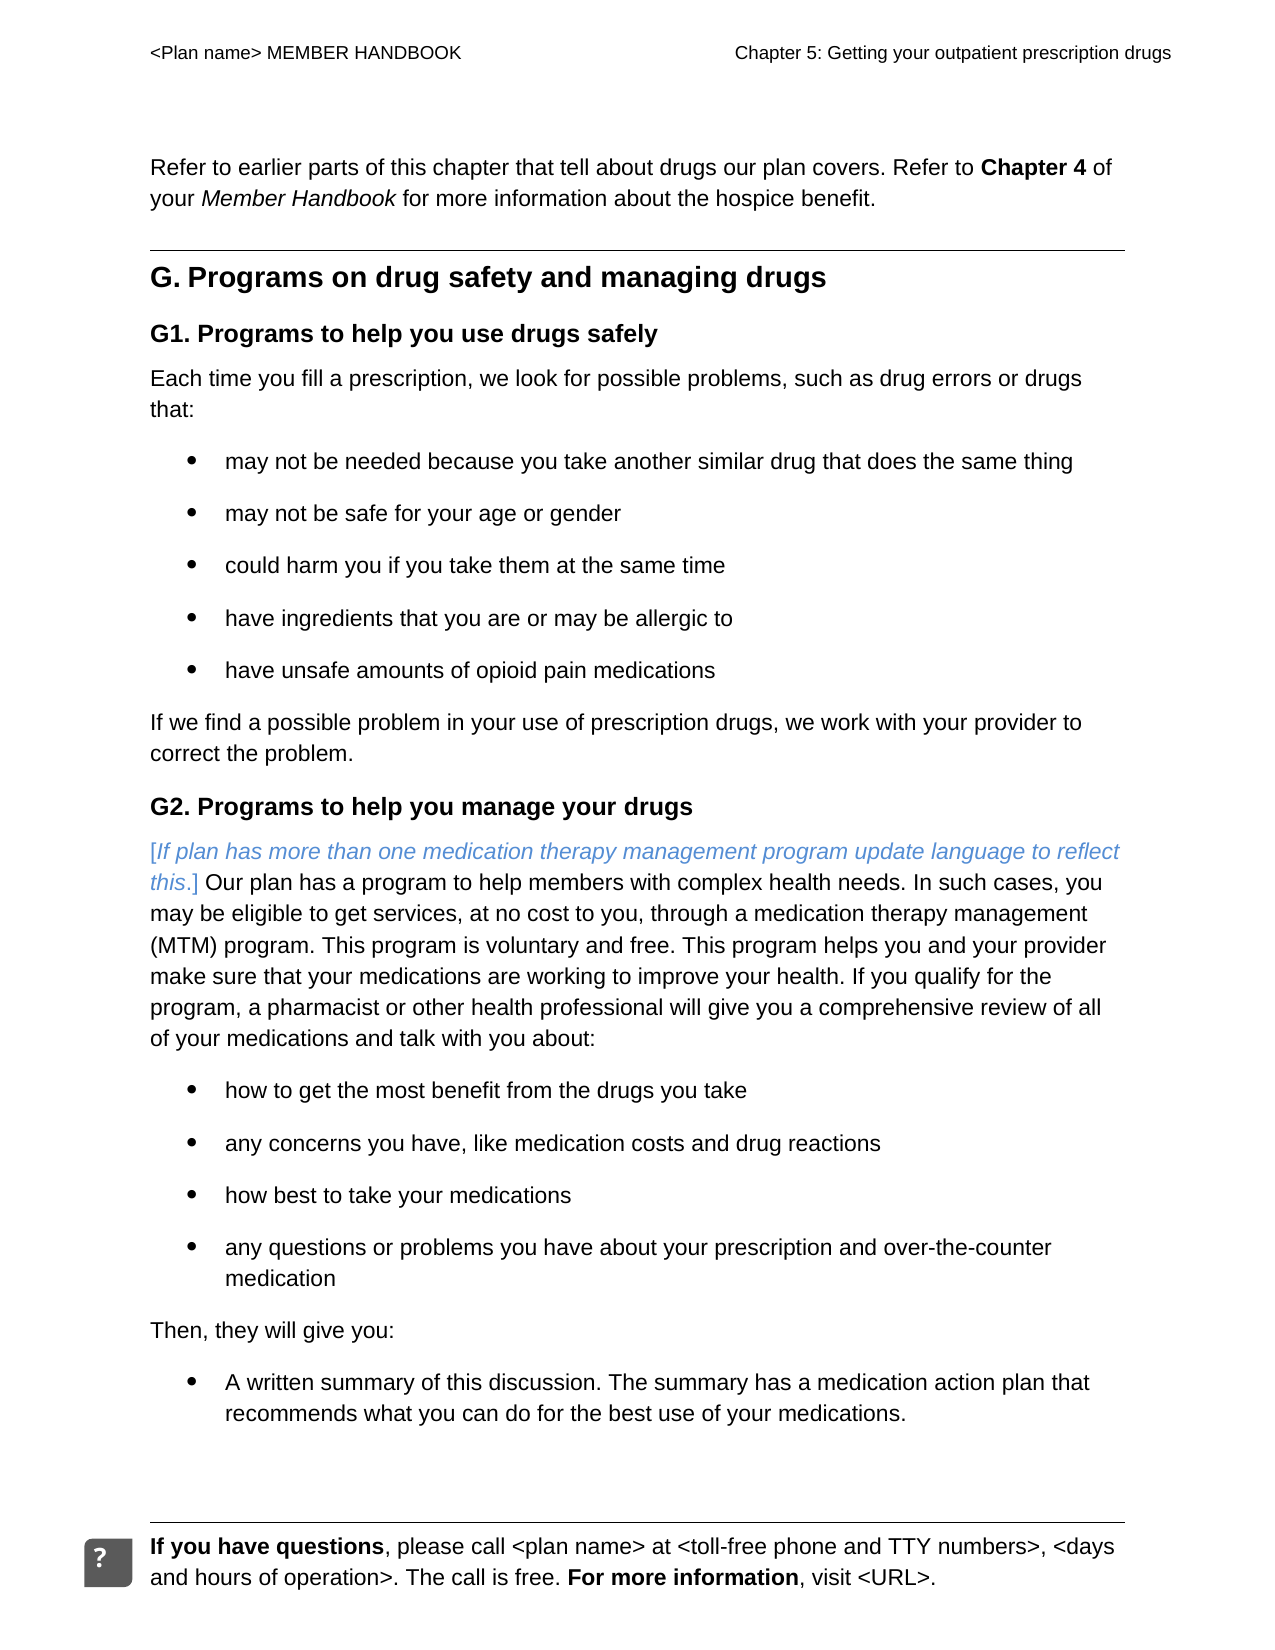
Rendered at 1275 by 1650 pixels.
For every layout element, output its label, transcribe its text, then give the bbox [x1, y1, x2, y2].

list how best to take your medications [187, 1178, 1125, 1209]
list any questions or problems you have about your prescription and over-the-counter medication [187, 1230, 1125, 1293]
list how to get the most benefit from the drugs you take [187, 1074, 1125, 1105]
list have ingredients that you are or may be allergic to [187, 601, 1125, 632]
text [If plan has more than one medication therapy management program update language to reflect this.] Our plan has a program to help members with complex health needs. In such cases, you may be eligible to get services, at no cost to you, through a medication therapy management (MTM) program. This program is voluntary and free. This program helps you and your provider make sure that your medications are working to improve your health. If you qualify for the program, a pharmacist or other health professional will give you a comprehensive review of all of your medications and talk with you about: [150, 834, 1125, 1053]
text Each time you fill a prescription, we look for possible problems, such as drug errors or drugs that: [150, 361, 1125, 424]
list may not be safe for your age or gender [187, 497, 1125, 528]
list A written summary of this discussion. The summary has a medication action plan that recommends what you can do for the best use of your medications. [187, 1366, 1125, 1428]
text Refer to earlier parts of this chapter that tell about drugs our plan covers. Refer to Chapter 4 of your Member Handbook for more information about the hospice benefit. [150, 150, 1125, 212]
list any concerns you have, like medication costs and drug reactions [187, 1126, 1125, 1157]
list have unsafe amounts of opioid pain medications [187, 653, 1125, 684]
subtitle G1. Programs to help you use drugs safely [150, 316, 1050, 349]
text If we find a possible problem in your use of prescription drugs, we work with your provider to correct the problem. [150, 705, 1125, 768]
list could harm you if you take them at the same time [187, 549, 1125, 580]
subtitle Programs on drug safety and managing drugs [150, 251, 1125, 295]
list may not be needed because you take another similar drug that does the same thing [187, 445, 1125, 476]
subtitle G2. Programs to help you manage your drugs [150, 788, 1050, 822]
text Then, they will give you: [150, 1313, 1125, 1345]
